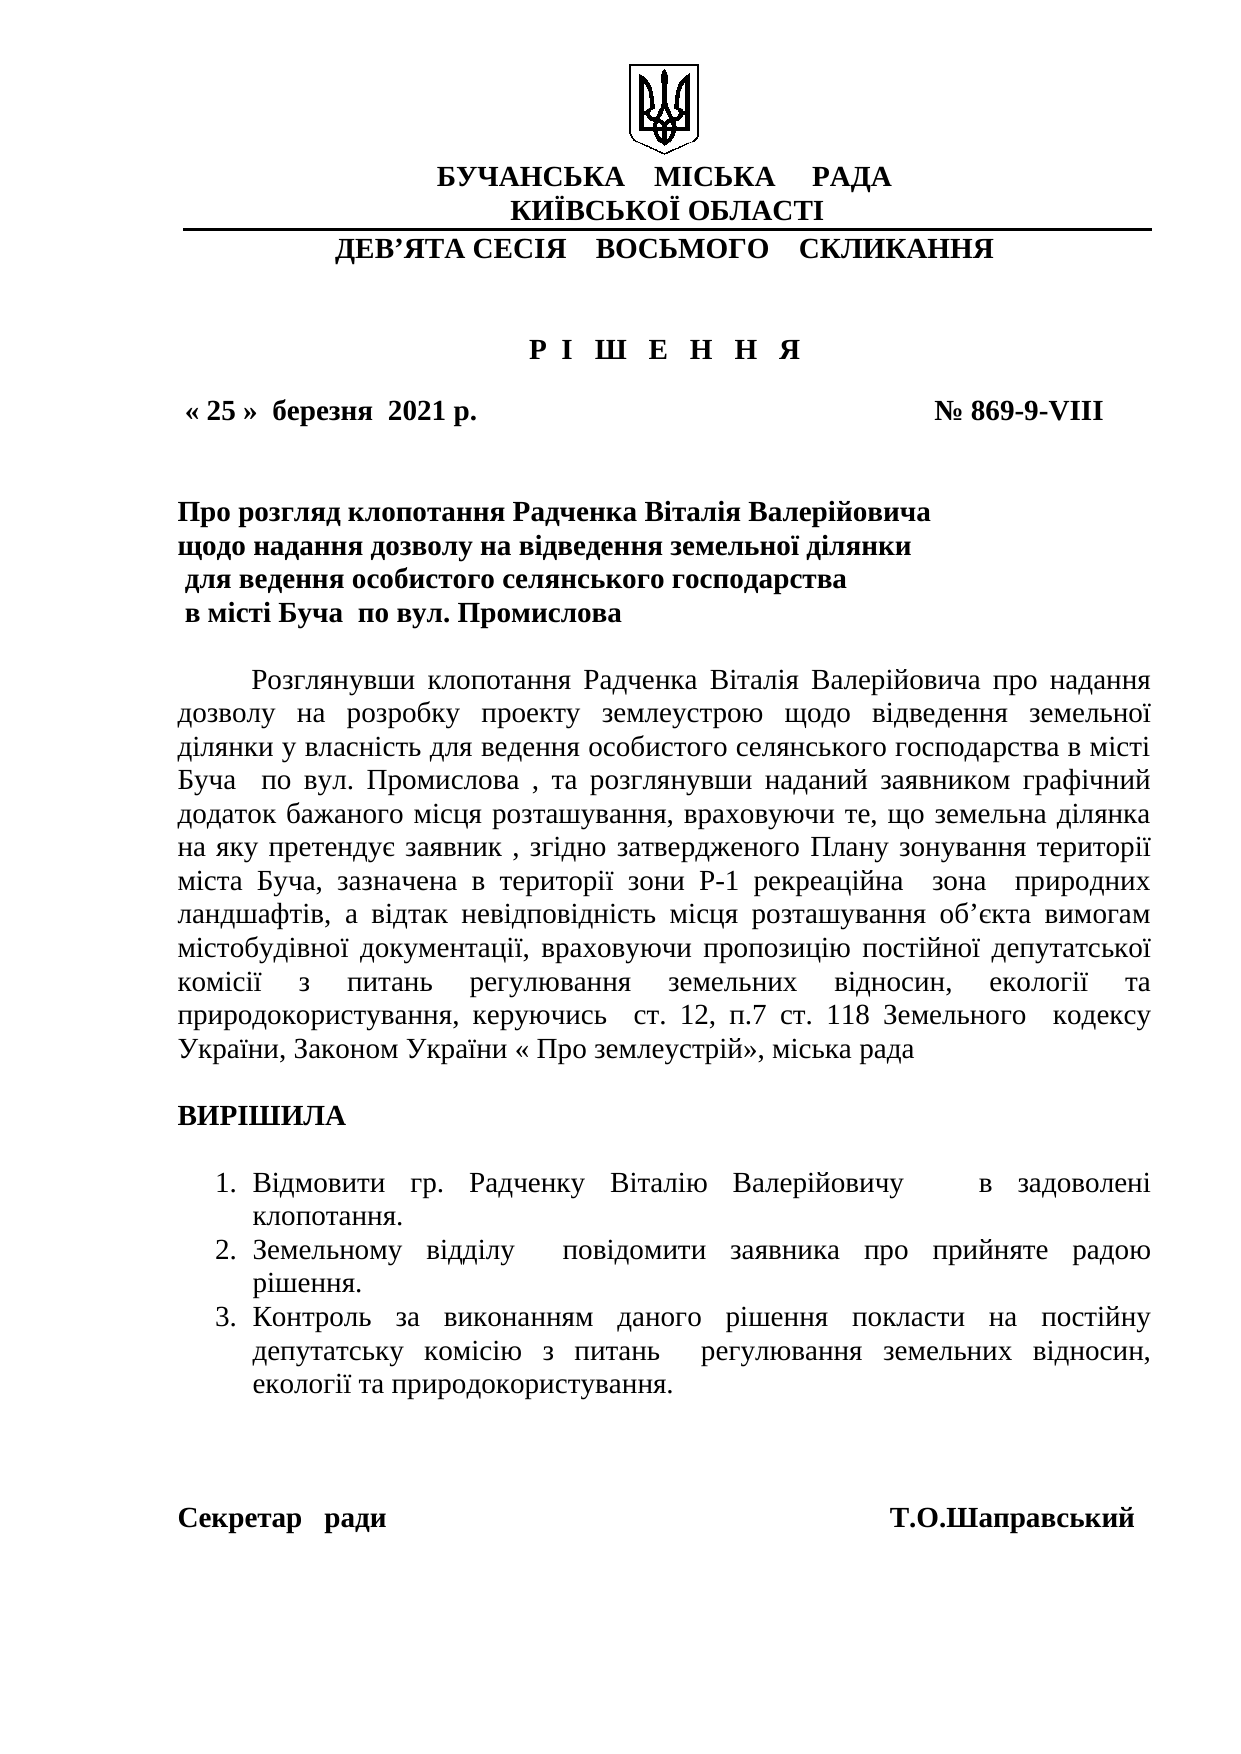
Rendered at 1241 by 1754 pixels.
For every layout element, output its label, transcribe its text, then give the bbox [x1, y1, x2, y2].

text Р І Ш Е Н Н Я [177, 332, 1152, 366]
text в місті Буча по вул. Промислова [177, 595, 1152, 628]
text Секретар ради Т.О.Шаправський [177, 1500, 1152, 1534]
list Контроль за виконанням даного рішення покласти на постійну депутатську комісію з питань регулювання земельних відносин, екології та природокористування. [215, 1299, 1152, 1400]
text КИЇВСЬКОЇ ОБЛАСТІ [183, 193, 1152, 228]
text ДЕВ’ЯТА СЕСІЯ ВОСЬМОГО СКЛИКАННЯ [177, 231, 1152, 265]
list Відмовити гр. Радченку Віталію Валерійовичу в задоволені клопотання. [215, 1165, 1152, 1232]
text для ведення особистого селянського господарства [177, 561, 1152, 595]
text Про розгляд клопотання Радченка Віталія Валерійовича [177, 494, 1152, 528]
text ВИРІШИЛА [177, 1098, 1152, 1131]
text щодо надання дозволу на відведення земельної ділянки [177, 528, 1152, 561]
text « 25 » березня 2021 р. № 869-9-VIII [177, 393, 1152, 427]
text БУЧАНСЬКА МІСЬКА РАДА [177, 159, 1152, 193]
list Земельному відділу повідомити заявника про прийняте радою рішення. [215, 1232, 1152, 1299]
text Розглянувши клопотання Радченка Віталія Валерійовича про надання дозволу на розробку проекту землеустрою щодо відведення земельної ділянки у власність для ведення особистого селянського господарства в місті Буча по вул. Промислова , та розглянувши наданий заявником графічний додаток бажаного місця розташування, враховуючи те, що земельна ділянка на яку претендує заявник , згідно затвердженого Плану зонування території міста Буча, зазначена в території зони Р-1 рекреаційна зона природних ландшафтів, а відтак невідповідність місця розташування об’єкта вимогам містобудівної документації, враховуючи пропозицію постійної депутатської комісії з питань регулювання земельних відносин, екології та природокористування, керуючись ст. 12, п.7 ст. 118 Земельного кодексу України, Законом України « Про землеустрій», міська рада [177, 662, 1152, 1064]
